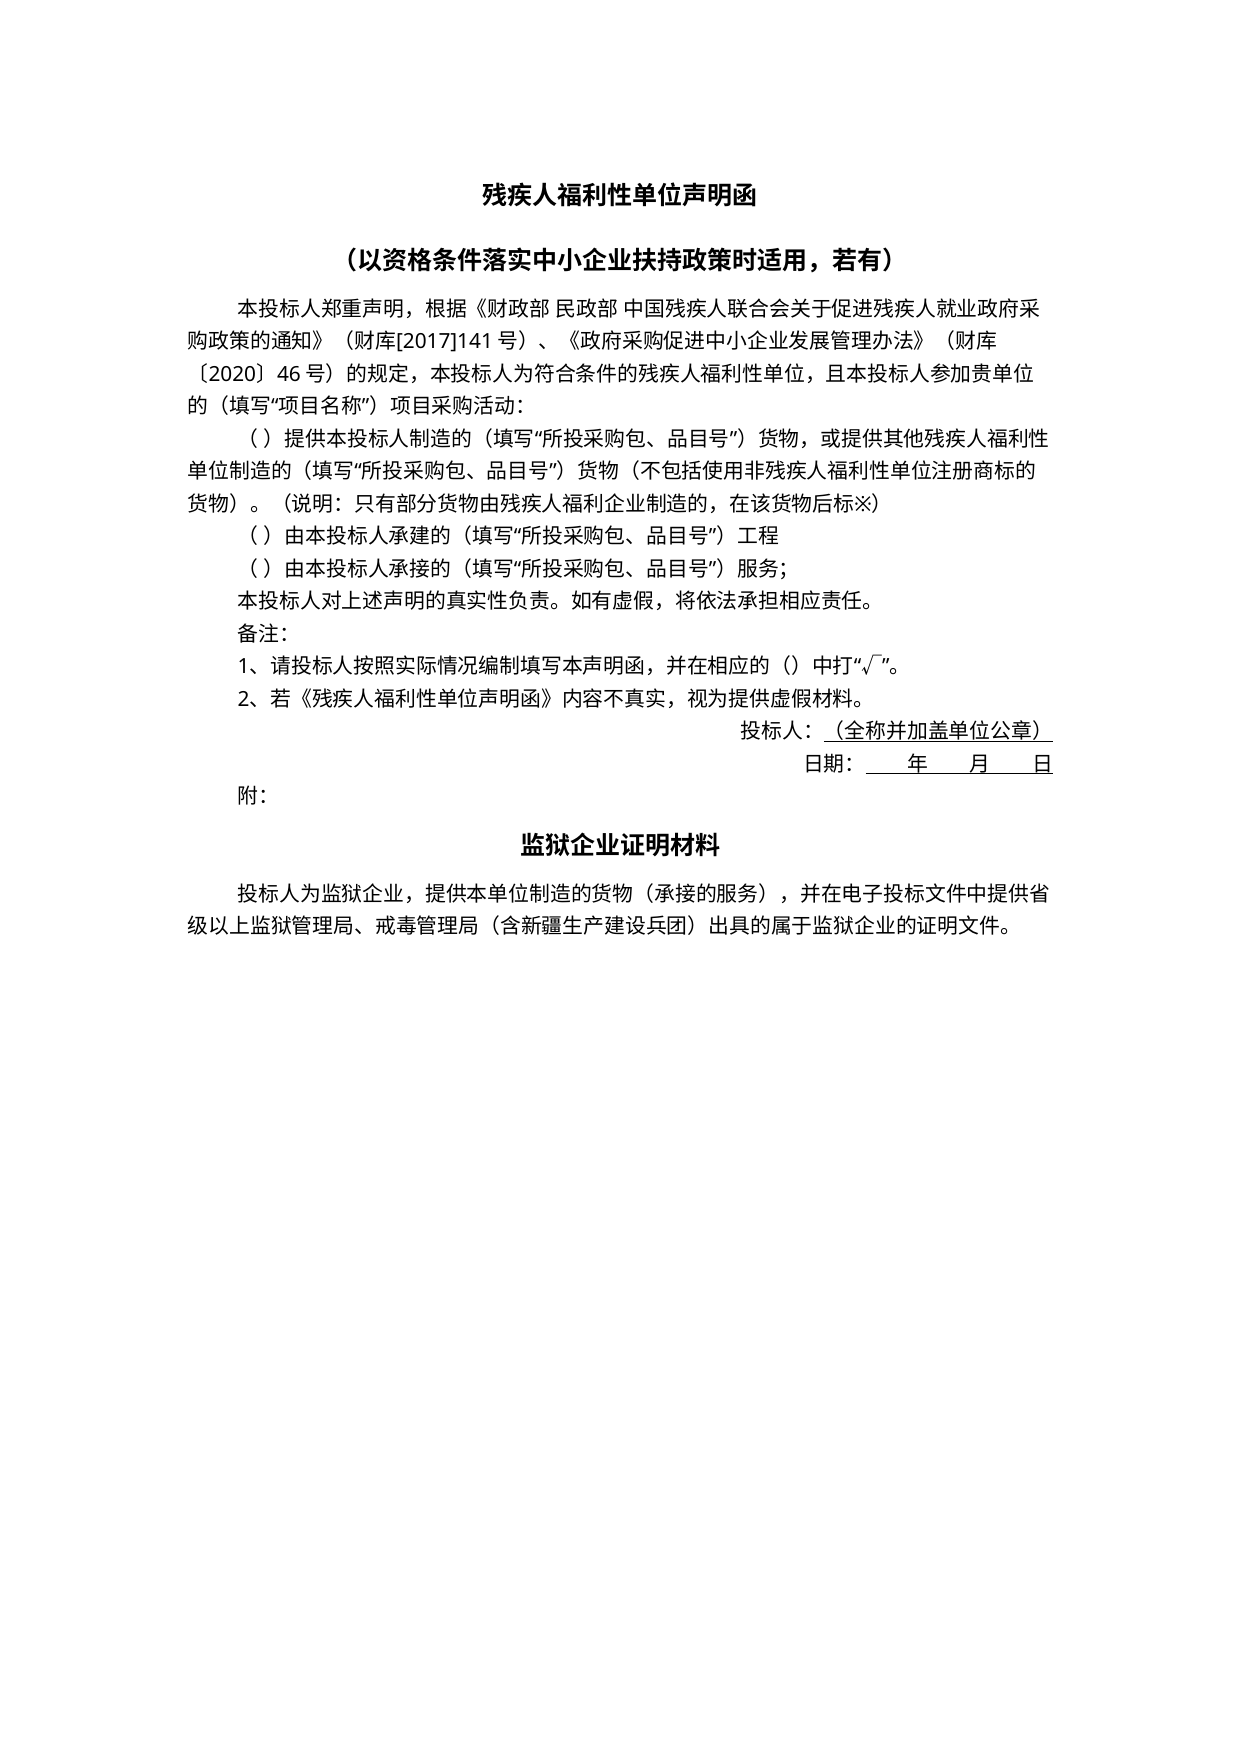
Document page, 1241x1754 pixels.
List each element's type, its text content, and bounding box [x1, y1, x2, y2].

text 本投标人郑重声明，根据《财政部 民政部 中国残疾人联合会关于促进残疾人就业政府采购政策的通知》（财库[2017]141号）、《政府采购促进中小企业发展管理办法》（财库〔2020〕46号）的规定，本投标人为符合条件的残疾人福利性单位，且本投标人参加贵单位的（填写“项目名称”）项目采购活动： [187, 292, 1053, 422]
text （ ）由本投标人承建的（填写“所投采购包、品目号”）工程 [187, 519, 1053, 552]
text 2、若《残疾人福利性单位声明函》内容不真实，视为提供虚假材料。 [187, 682, 1053, 714]
text 投标人为监狱企业，提供本单位制造的货物（承接的服务），并在电子投标文件中提供省级以上监狱管理局、戒毒管理局（含新疆生产建设兵团）出具的属于监狱企业的证明文件。 [187, 877, 1053, 942]
text 监狱企业证明材料 [187, 812, 1053, 877]
text 本投标人对上述声明的真实性负责。如有虚假，将依法承担相应责任。 [187, 584, 1053, 617]
text 残疾人福利性单位声明函 [187, 162, 1053, 227]
text 投标人：（全称并加盖单位公章） [187, 714, 1053, 747]
text 1、请投标人按照实际情况编制填写本声明函，并在相应的（）中打“√”。 [187, 649, 1053, 682]
text （ ）提供本投标人制造的（填写“所投采购包、品目号”）货物，或提供其他残疾人福利性单位制造的（填写“所投采购包、品目号”）货物（不包括使用非残疾人福利性单位注册商标的货物）。（说明：只有部分货物由残疾人福利企业制造的，在该货物后标※） [187, 422, 1053, 519]
text （以资格条件落实中小企业扶持政策时适用，若有） [187, 227, 1053, 292]
text 备注： [187, 617, 1053, 649]
text 日期： 年 月 日 [187, 747, 1053, 779]
text （ ）由本投标人承接的（填写“所投采购包、品目号”）服务； [187, 552, 1053, 584]
text 附： [187, 779, 1053, 812]
